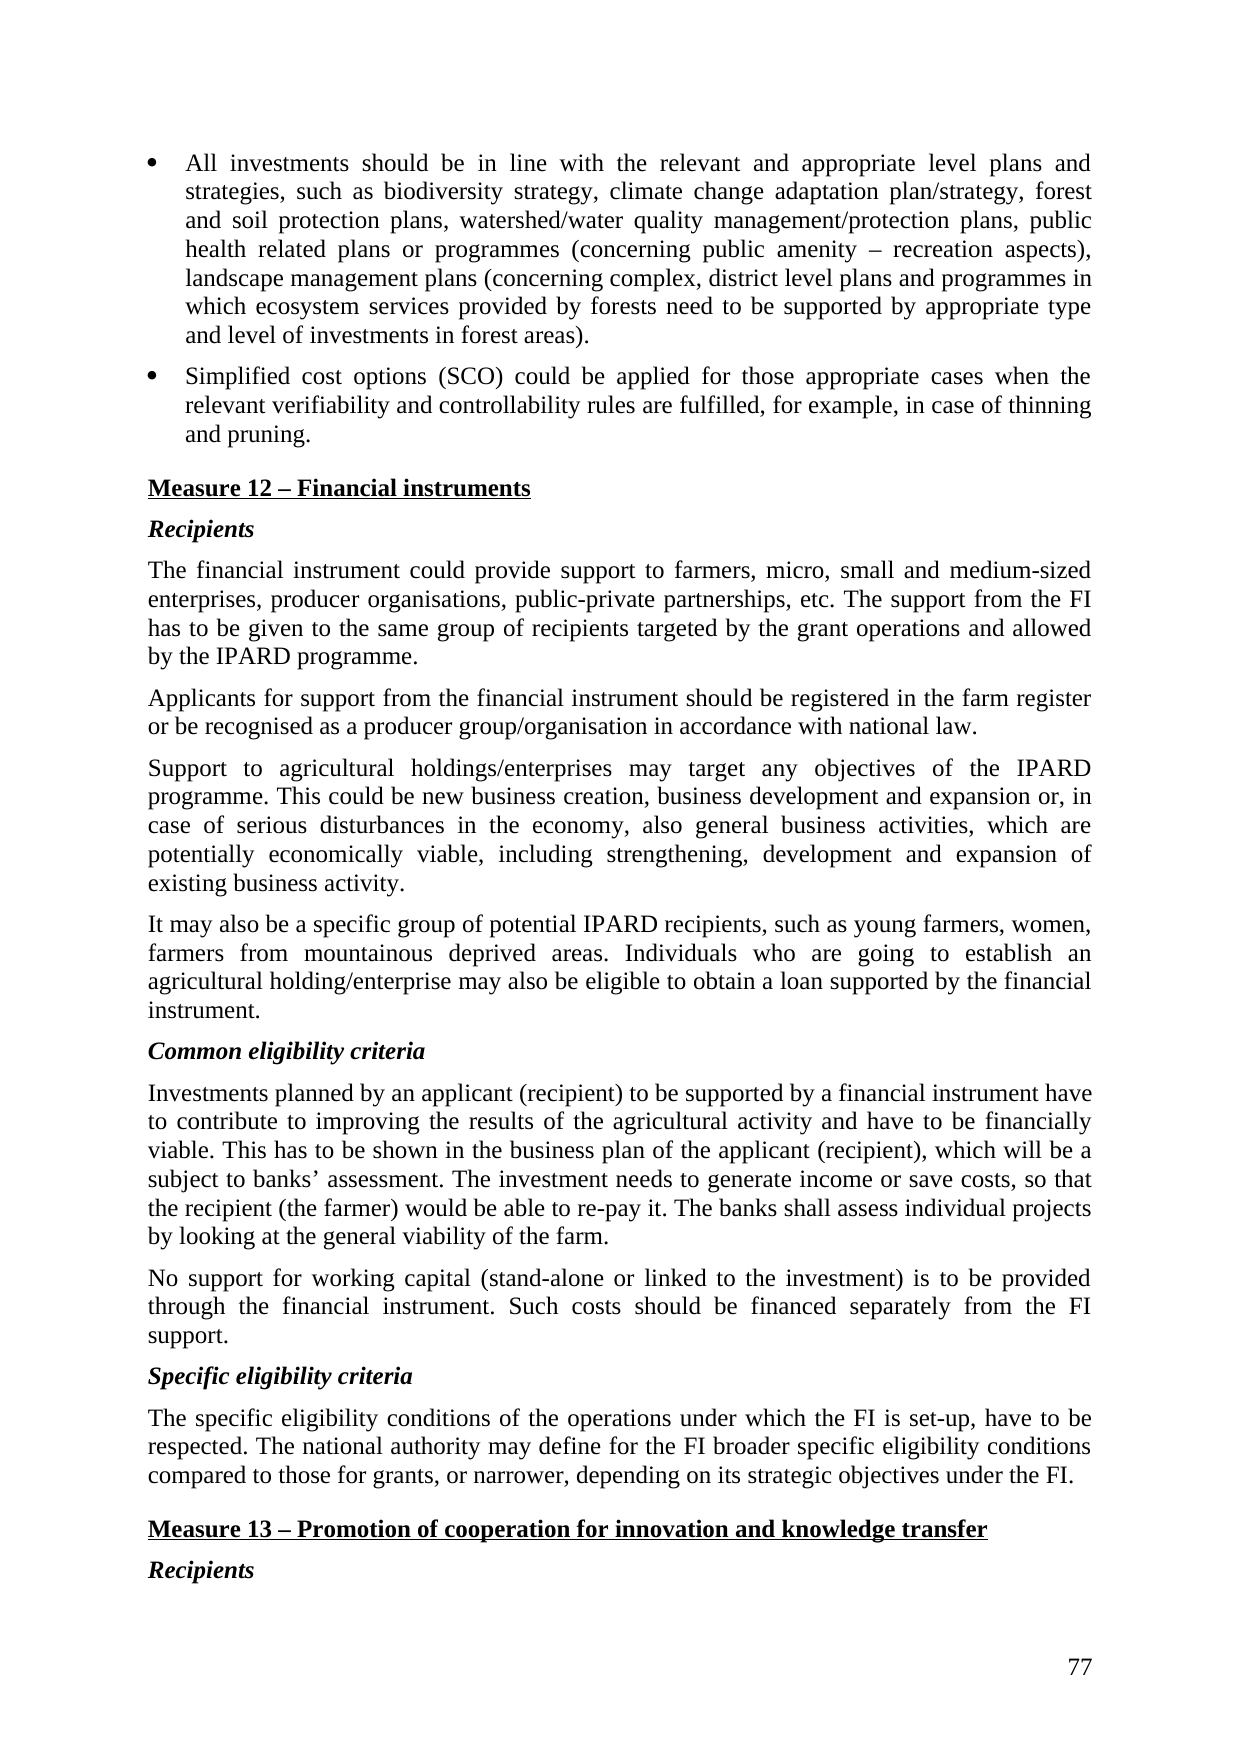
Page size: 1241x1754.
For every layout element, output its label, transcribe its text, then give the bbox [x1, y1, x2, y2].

text Investments planned by an applicant (recipient) to be supported by a financial instrument have to contribute to improving the results of the agricultural activity and have to be financially viable. This has to be shown in the business plan of the applicant (recipient), which will be a subject to banks’ assessment. The investment needs to generate income or save costs, so that the recipient (the farmer) would be able to re-pay it. The banks shall assess individual projects by looking at the general viability of the farm. [148, 1078, 1093, 1250]
list All investments should be in line with the relevant and appropriate level plans and strategies, such as biodiversity strategy, climate change adaptation plan/strategy, forest and soil protection plans, watershed/water quality management/protection plans, public health related plans or programmes (concerning public amenity – recreation aspects), landscape management plans (concerning complex, district level plans and programmes in which ecosystem services provided by forests need to be supported by appropriate type and level of investments in forest areas). [148, 148, 1093, 349]
text Recipients [148, 514, 1093, 543]
text The financial instrument could provide support to farmers, micro, small and medium-sized enterprises, producer organisations, public-private partnerships, etc. The support from the FI has to be given to the same group of recipients targeted by the grant operations and allowed by the IPARD programme. [148, 555, 1093, 670]
text It may also be a specific group of potential IPARD recipients, such as young farmers, women, farmers from mountainous deprived areas. Individuals who are going to establish an agricultural holding/enterprise may also be eligible to obtain a loan supported by the financial instrument. [148, 909, 1093, 1024]
text Applicants for support from the financial instrument should be registered in the farm register or be recognised as a producer group/organisation in accordance with national law. [148, 683, 1093, 740]
text Recipients [148, 1555, 1093, 1584]
list Measure 13 – Promotion of cooperation for innovation and knowledge transfer [148, 1514, 1093, 1543]
list The specific eligibility conditions of the operations under which the FI is set-up, have to be respected. The national authority may define for the FI broader specific eligibility conditions compared to those for grants, or narrower, depending on its strategic objectives under the FI. [148, 1403, 1093, 1489]
text No support for working capital (stand-alone or linked to the investment) is to be provided through the financial instrument. Such costs should be financed separately from the FI support. [148, 1263, 1093, 1349]
text Common eligibility criteria [148, 1036, 1093, 1065]
list Measure 12 – Financial instruments [148, 473, 1093, 501]
text Specific eligibility criteria [148, 1361, 1093, 1390]
text Support to agricultural holdings/enterprises may target any objectives of the IPARD programme. This could be new business creation, business development and expansion or, in case of serious disturbances in the economy, also general business activities, which are potentially economically viable, including strengthening, development and expansion of existing business activity. [148, 753, 1093, 896]
list Simplified cost options (SCO) could be applied for those appropriate cases when the relevant verifiability and controllability rules are fulfilled, for example, in case of thinning and pruning. [148, 361, 1093, 448]
